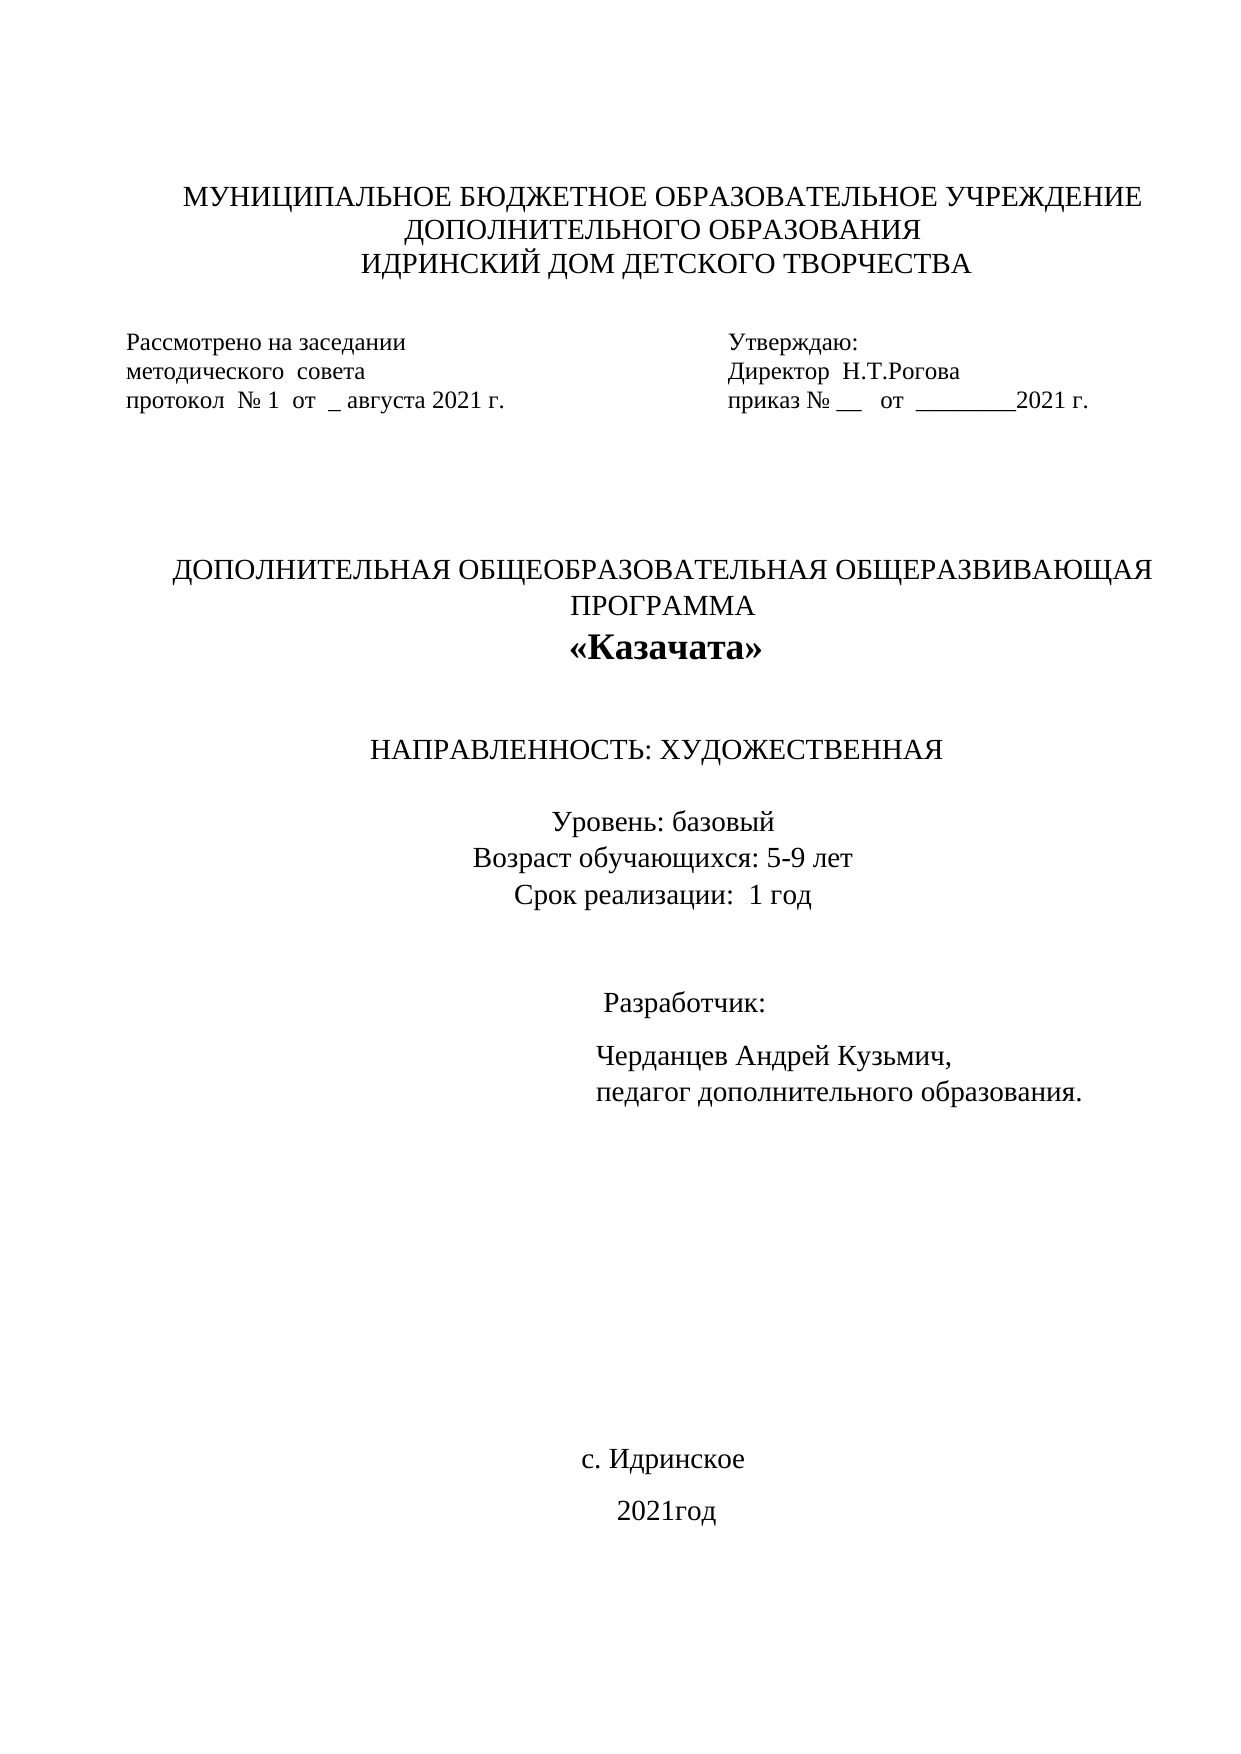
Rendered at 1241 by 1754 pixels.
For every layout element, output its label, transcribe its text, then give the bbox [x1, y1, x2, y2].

text с. Идринское [114, 1441, 1211, 1474]
text НАПРАВЛЕННОСТЬ: ХУДОЖЕСТВЕННАЯ [114, 732, 1211, 766]
text Разработчик: [114, 985, 1211, 1019]
text МУНИЦИПАЛЬНОЕ БЮДЖЕТНОЕ ОБРАЗОВАТЕЛЬНОЕ УЧРЕЖДЕНИЕ ДОПОЛНИТЕЛЬНОГО ОБРАЗОВАНИЯ [114, 179, 1211, 246]
text ИДРИНСКИЙ ДОМ ДЕТСКОГО ТВОРЧЕСТВА [114, 246, 1211, 279]
text Срок реализации: 1 год [114, 877, 1211, 910]
text Возраст обучающихся: 5-9 лет [114, 841, 1211, 874]
text педагог дополнительного образования. [114, 1074, 1211, 1108]
text Черданцев Андрей Кузьмич, [114, 1038, 1211, 1072]
table_header Утверждаю: Директор Н.Т.Рогова приказ № __ от ________2021 г. [716, 327, 1112, 442]
text ДОПОЛНИТЕЛЬНАЯ ОБЩЕОБРАЗОВАТЕЛЬНАЯ ОБЩЕРАЗВИВАЮЩАЯ ПРОГРАММА [114, 552, 1211, 622]
text 2021год [114, 1493, 1211, 1527]
text Уровень: базовый [114, 804, 1211, 838]
text «Казачата» [114, 624, 1211, 667]
table_header Рассмотрено на заседании методического совета протокол № 1 от _ августа 2021 г. [115, 327, 716, 442]
